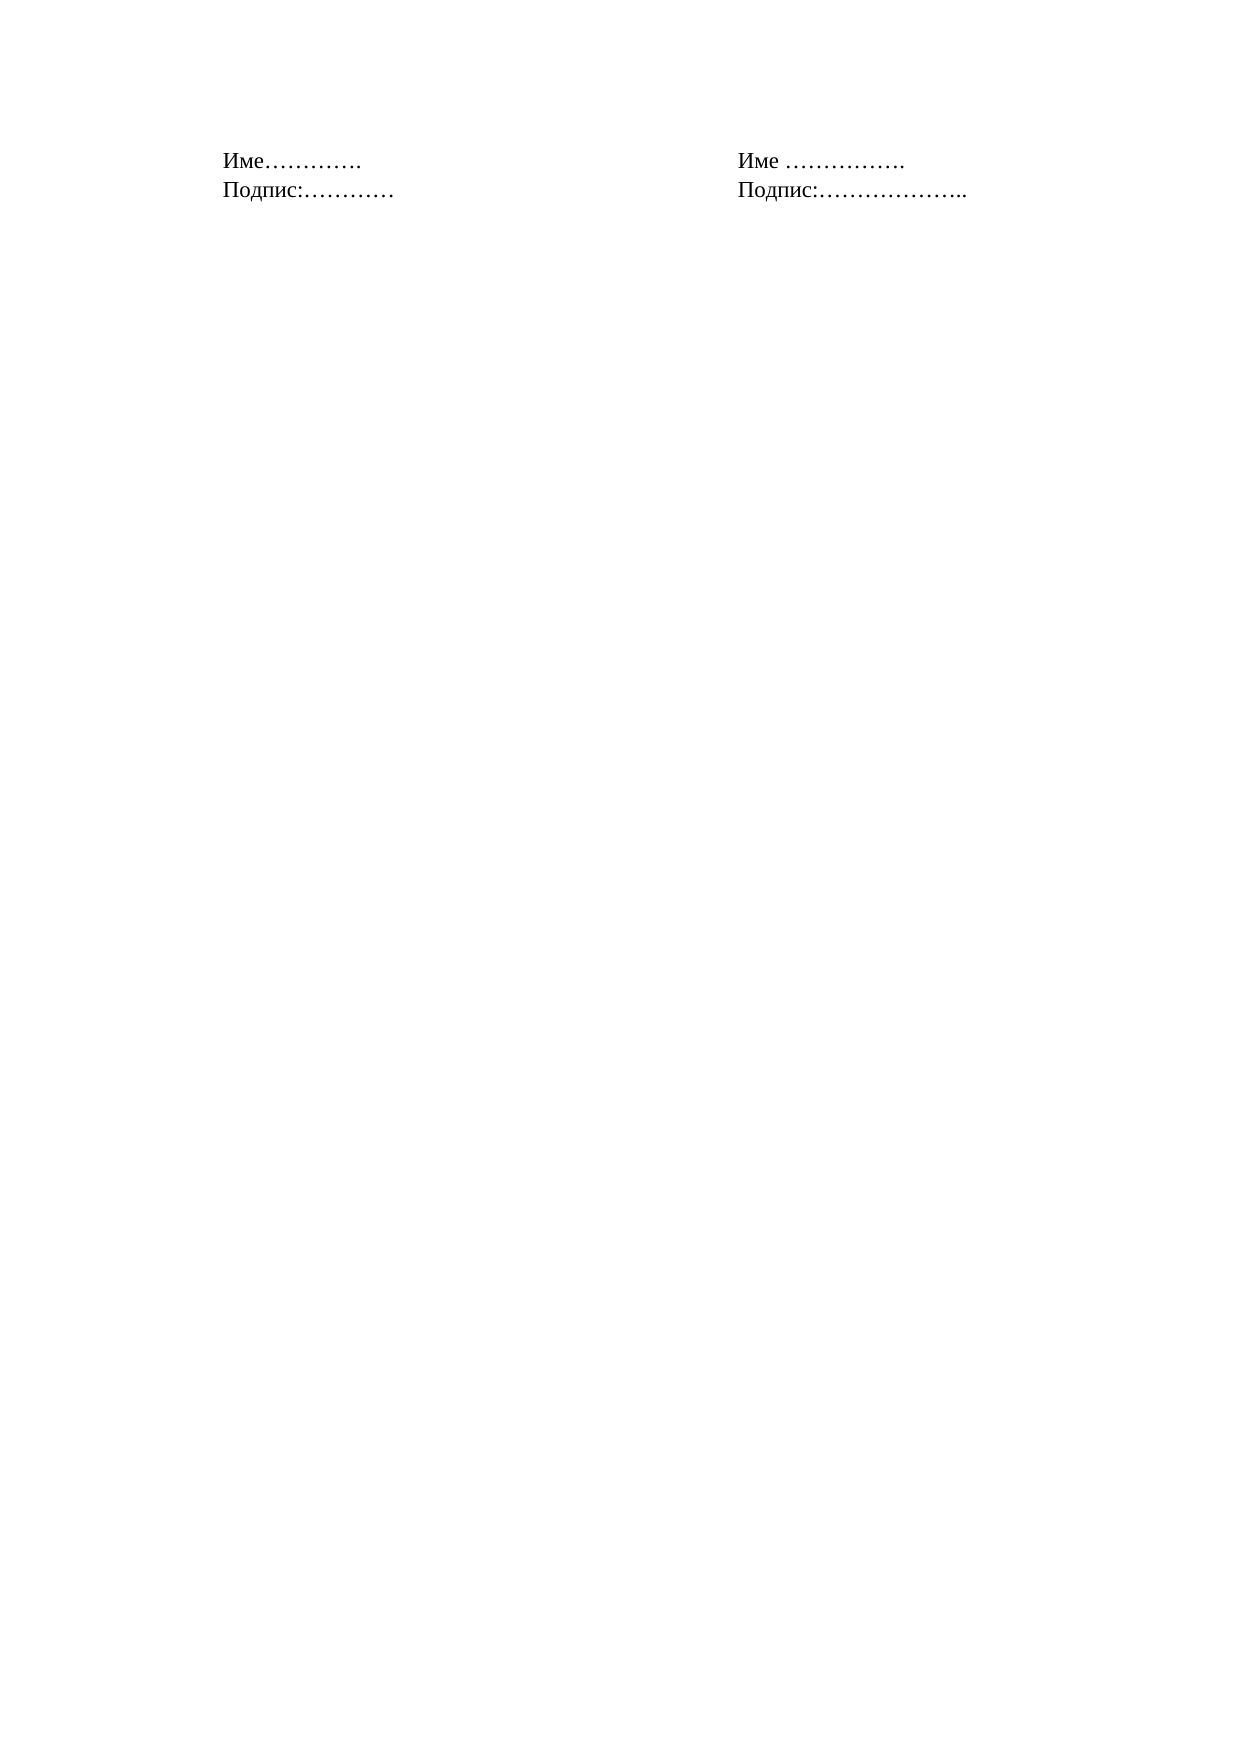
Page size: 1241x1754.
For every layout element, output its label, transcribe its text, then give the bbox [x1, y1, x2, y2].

list Подпис:………… Подпис:……………….. [223, 176, 1093, 202]
list Име…………. Име ……………. [223, 148, 1093, 174]
